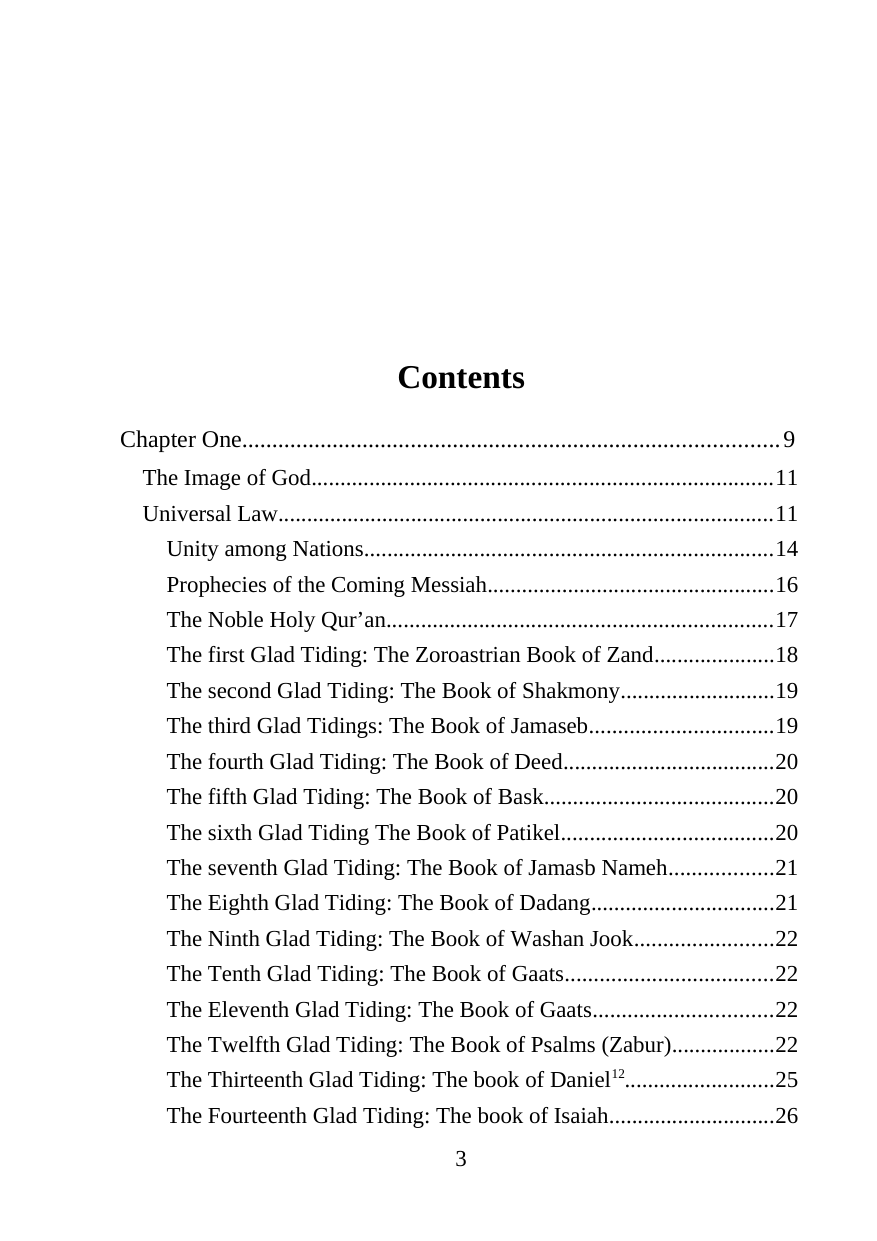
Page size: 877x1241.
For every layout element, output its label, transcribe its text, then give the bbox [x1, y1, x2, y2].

text The seventh Glad Tiding: The Book of Jamasb Nameh 21 [166, 852, 802, 881]
text The Twelfth Glad Tiding: The Book of Psalms (Zabur) 22 [166, 1029, 802, 1058]
subtitle Contents [120, 357, 802, 396]
text The Thirteenth Glad Tiding: The book of Daniel12 25 [166, 1064, 802, 1094]
text The fifth Glad Tiding: The Book of Bask 20 [166, 781, 802, 810]
text The Eighth Glad Tiding: The Book of Dadang 21 [166, 887, 802, 917]
text The Eleventh Glad Tiding: The Book of Gaats 22 [166, 994, 802, 1023]
text The Fourteenth Glad Tiding: The book of Isaiah 26 [166, 1100, 802, 1129]
text The Ninth Glad Tiding: The Book of Washan Jook 22 [166, 923, 802, 952]
text The Noble Holy Qur’an 17 [166, 604, 802, 633]
text The Image of God 11 [142, 462, 772, 492]
text Chapter One 9 [120, 421, 802, 454]
text The third Glad Tidings: The Book of Jamaseb 19 [166, 710, 802, 739]
text Unity among Nations 14 [166, 533, 802, 562]
text Universal Law 11 [142, 498, 772, 527]
text The fourth Glad Tiding: The Book of Deed 20 [166, 746, 802, 775]
text The Tenth Glad Tiding: The Book of Gaats 22 [166, 958, 802, 987]
text The sixth Glad Tiding The Book of Patikel 20 [166, 817, 802, 846]
text The second Glad Tiding: The Book of Shakmony 19 [166, 675, 802, 704]
text Prophecies of the Coming Messiah 16 [166, 569, 802, 598]
text The first Glad Tiding: The Zoroastrian Book of Zand 18 [166, 639, 802, 669]
